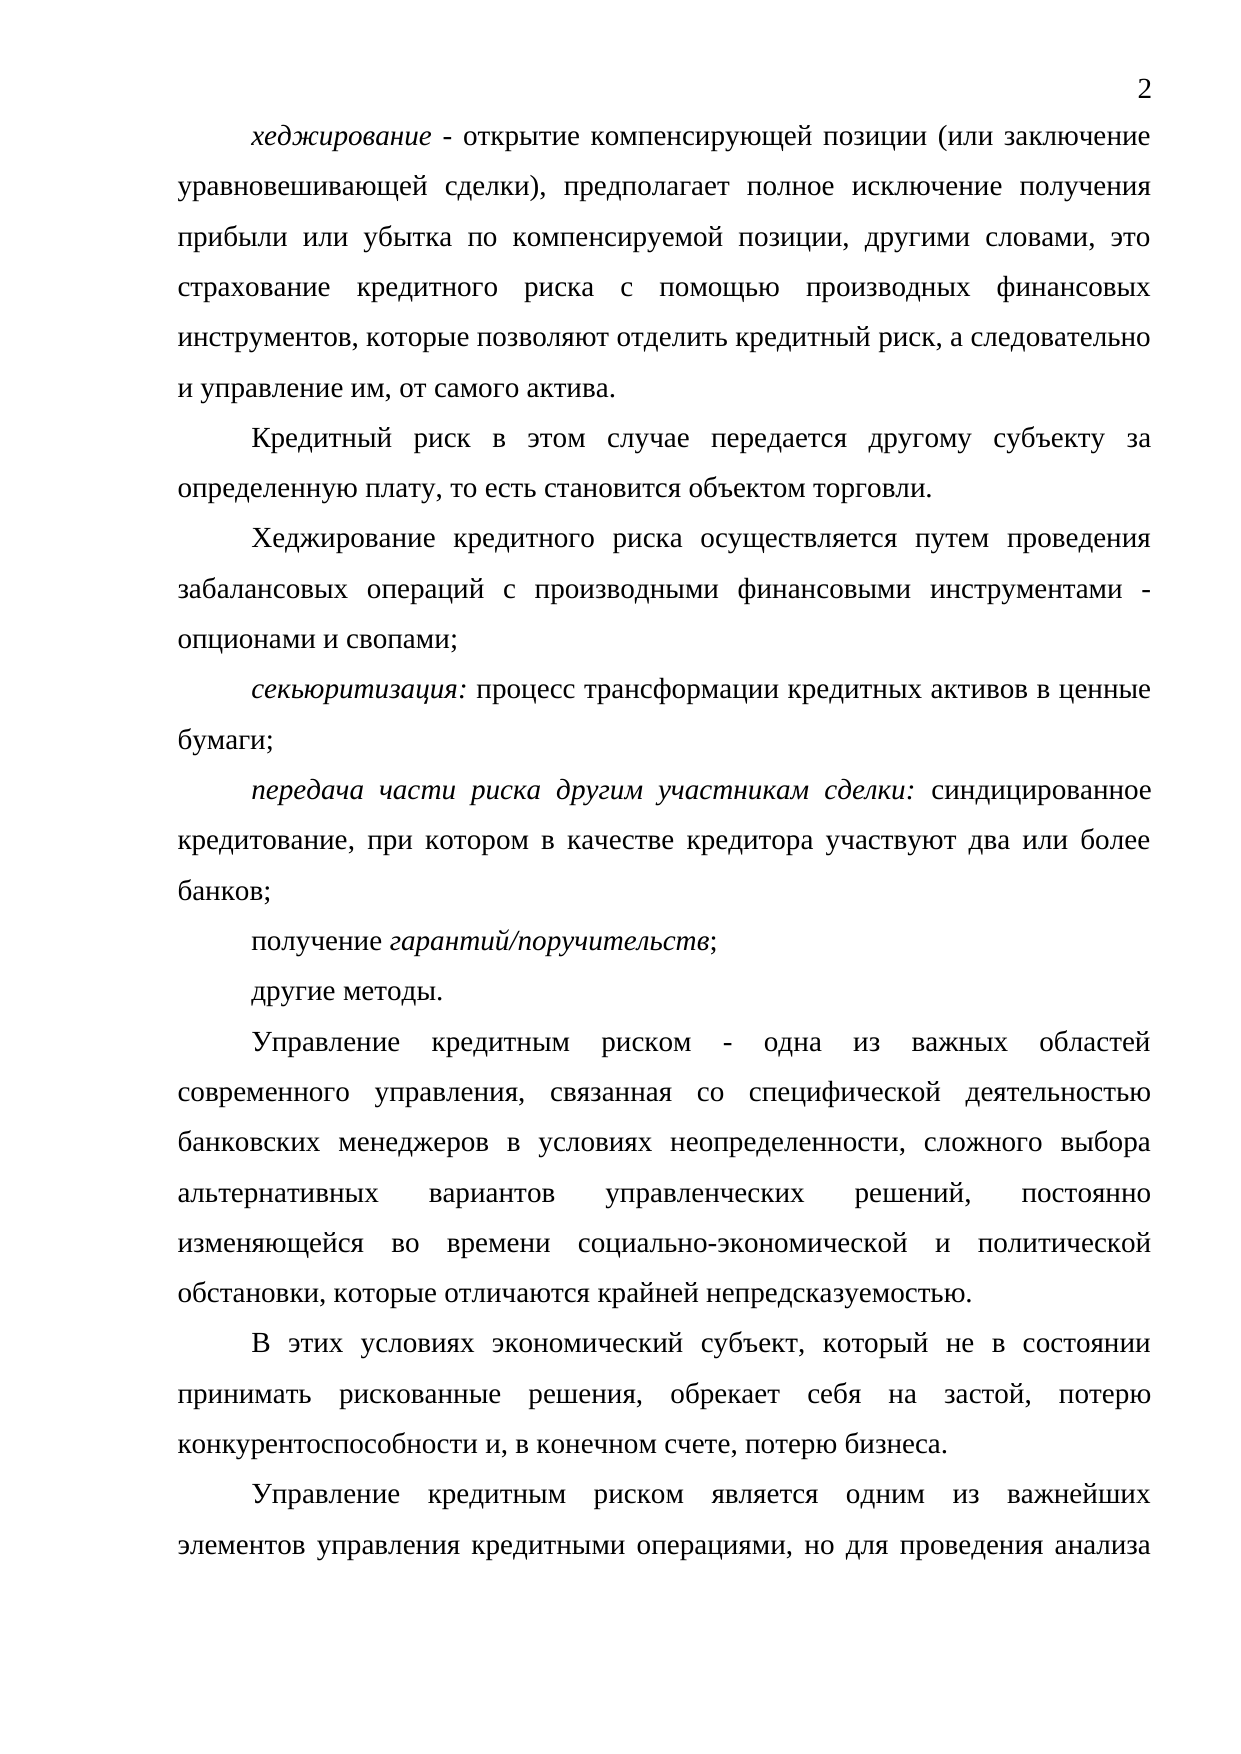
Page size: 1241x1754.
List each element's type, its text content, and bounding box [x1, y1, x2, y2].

text Хеджирование кредитного риска осуществляется путем проведения забалансовых операций с производными финансовыми инструментами - опционами и свопами; [177, 521, 1152, 655]
text секьюритизация: процесс трансформации кредитных активов в ценные бумаги; [177, 672, 1152, 755]
text хеджирование - открытие компенсирующей позиции (или заключение уравновешивающей сделки), предполагает полное исключение получения прибыли или убытка по компенсируемой позиции, другими словами, это страхование кредитного риска с помощью производных финансовых инструментов, которые позволяют отделить кредитный риск, а следовательно и управление им, от самого актива. [177, 118, 1152, 403]
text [177, 1477, 1152, 1560]
text получение гарантий/поручительств; [177, 923, 1152, 957]
text В этих условиях экономический субъект, который не в состоянии принимать рискованные решения, обрекает себя на застой, потерю конкурентоспособности и, в конечном счете, потерю бизнеса. [177, 1326, 1152, 1460]
text Управление кредитным риском - одна из важных областей современного управления, связанная со специфической деятельностью банковских менеджеров в условиях неопределенности, сложного выбора альтернативных вариантов управленческих решений, постоянно изменяющейся во времени социально-экономической и политической обстановки, которые отличаются крайней непредсказуемостью. [177, 1024, 1152, 1309]
text передача части риска другим участникам сделки: синдицированное кредитование, при котором в качестве кредитора участвуют два или более банков; [177, 772, 1152, 906]
text другие методы. [177, 973, 1152, 1007]
text Кредитный риск в этом случае передается другому субъекту за определенную плату, то есть становится объектом торговли. [177, 420, 1152, 504]
